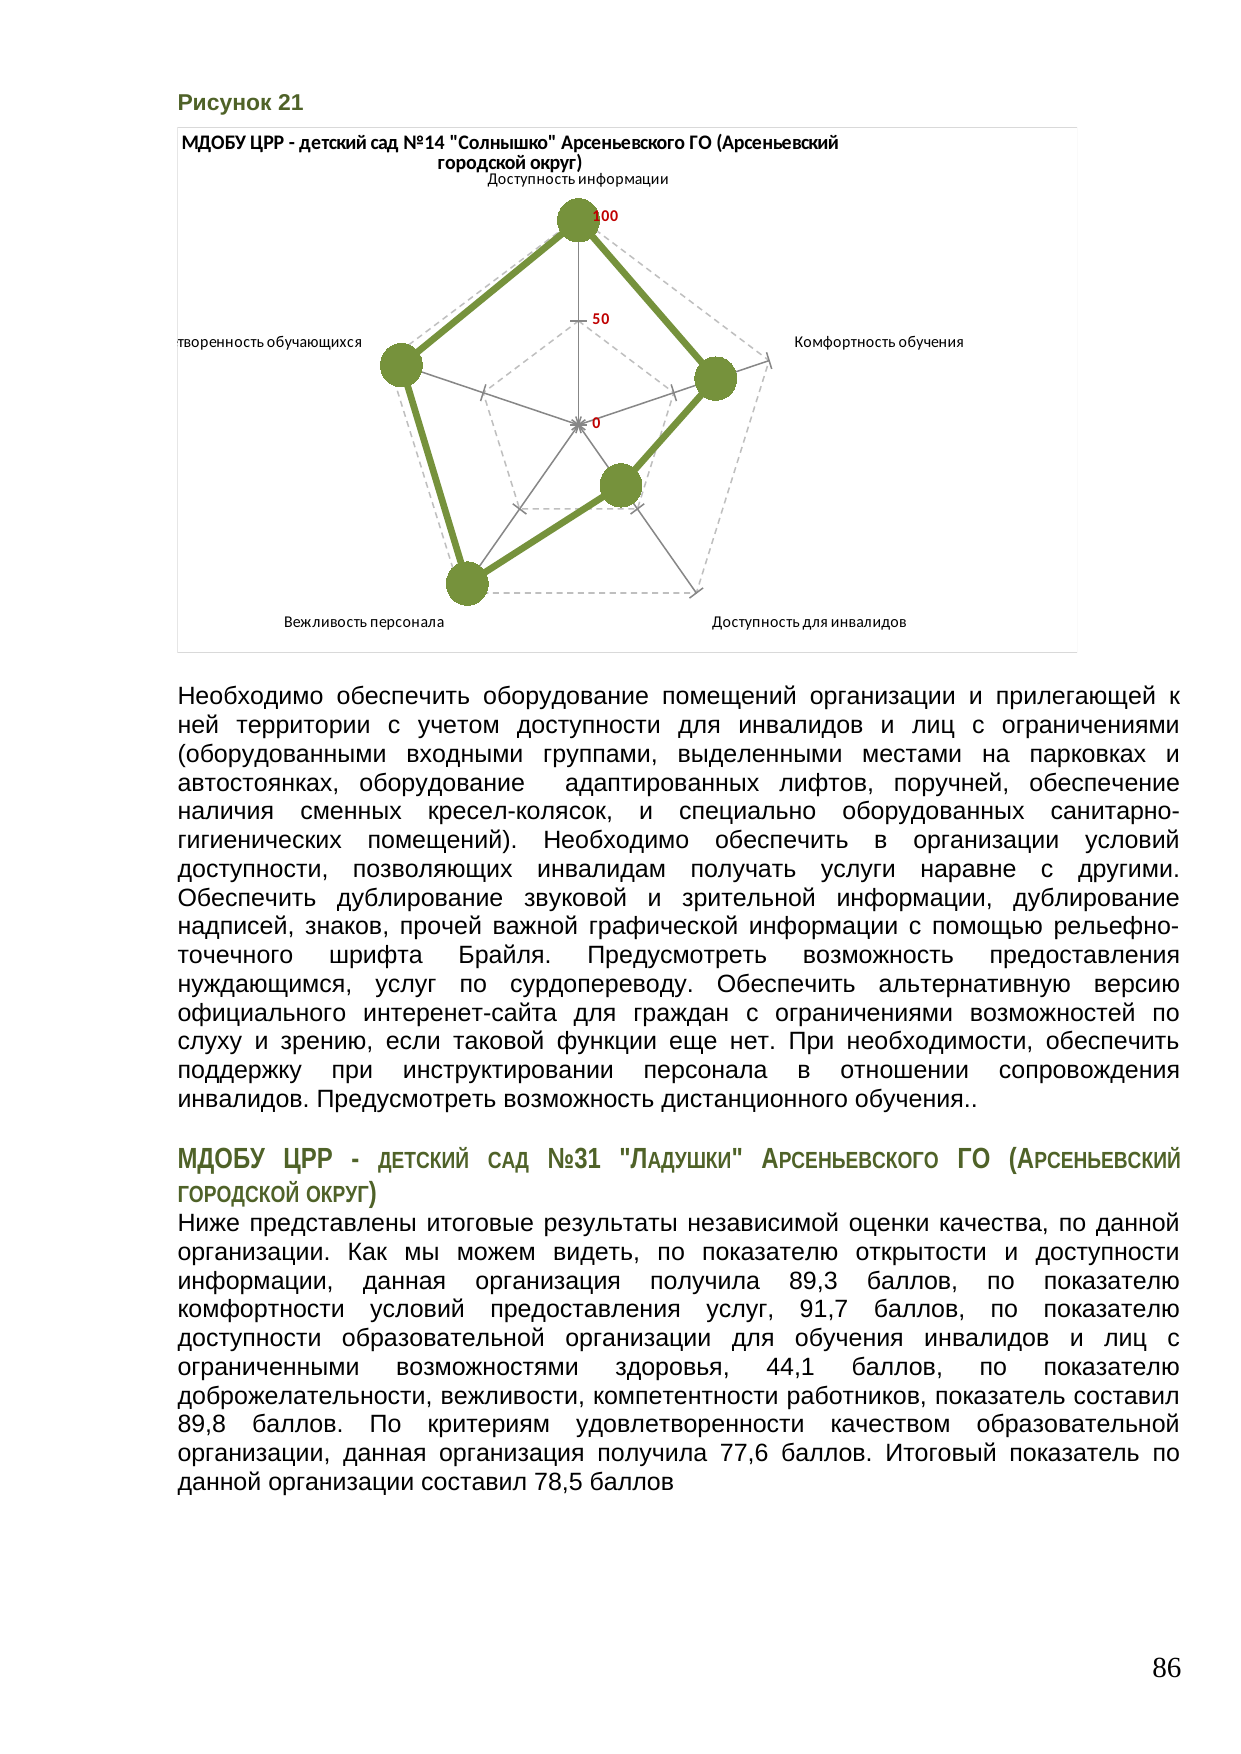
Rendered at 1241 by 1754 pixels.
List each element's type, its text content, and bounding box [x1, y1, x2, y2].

text МДОБУ ЦРР - детский сад №31 "Ладушки" Арсеньевского ГО (Арсеньевский городской округ) [177, 1141, 1181, 1208]
text Ниже представлены итоговые результаты независимой оценки качества, по данной организации. Как мы можем видеть, по показателю открытости и доступности информации, данная организация получила 89,3 баллов, по показателю комфортности условий предоставления услуг, 91,7 баллов, по показателю доступности образовательной организации для обучения инвалидов и лиц с ограниченными возможностями здоровья, 44,1 баллов, по показателю доброжелательности, вежливости, компетентности работников, показатель составил 89,8 баллов. По критериям удовлетворенности качеством образовательной организации, данная организация получила 77,6 баллов. Итоговый показатель по данной организации составил 78,5 баллов [177, 1208, 1181, 1496]
text Необходимо обеспечить оборудование помещений организации и прилегающей к ней территории с учетом доступности для инвалидов и лиц с ограничениями (оборудованными входными группами, выделенными местами на парковках и автостоянках, оборудование адаптированных лифтов, поручней, обеспечение наличия сменных кресел-колясок, и специально оборудованных санитарно-гигиенических помещений). Необходимо обеспечить в организации условий доступности, позволяющих инвалидам получать услуги наравне с другими. Обеспечить дублирование звуковой и зрительной информации, дублирование надписей, знаков, прочей важной графической информации с помощью рельефно-точечного шрифта Брайля. Предусмотреть возможность предоставления нуждающимся, услуг по сурдопереводу. Обеспечить альтернативную версию официального интеренет-сайта для граждан с ограничениями возможностей по слуху и зрению, если таковой функции еще нет. При необходимости, обеспечить поддержку при инструктировании персонала в отношении сопровождения инвалидов. Предусмотреть возможность дистанционного обучения.. [177, 681, 1181, 1112]
text Рисунок 21 [177, 89, 1181, 115]
